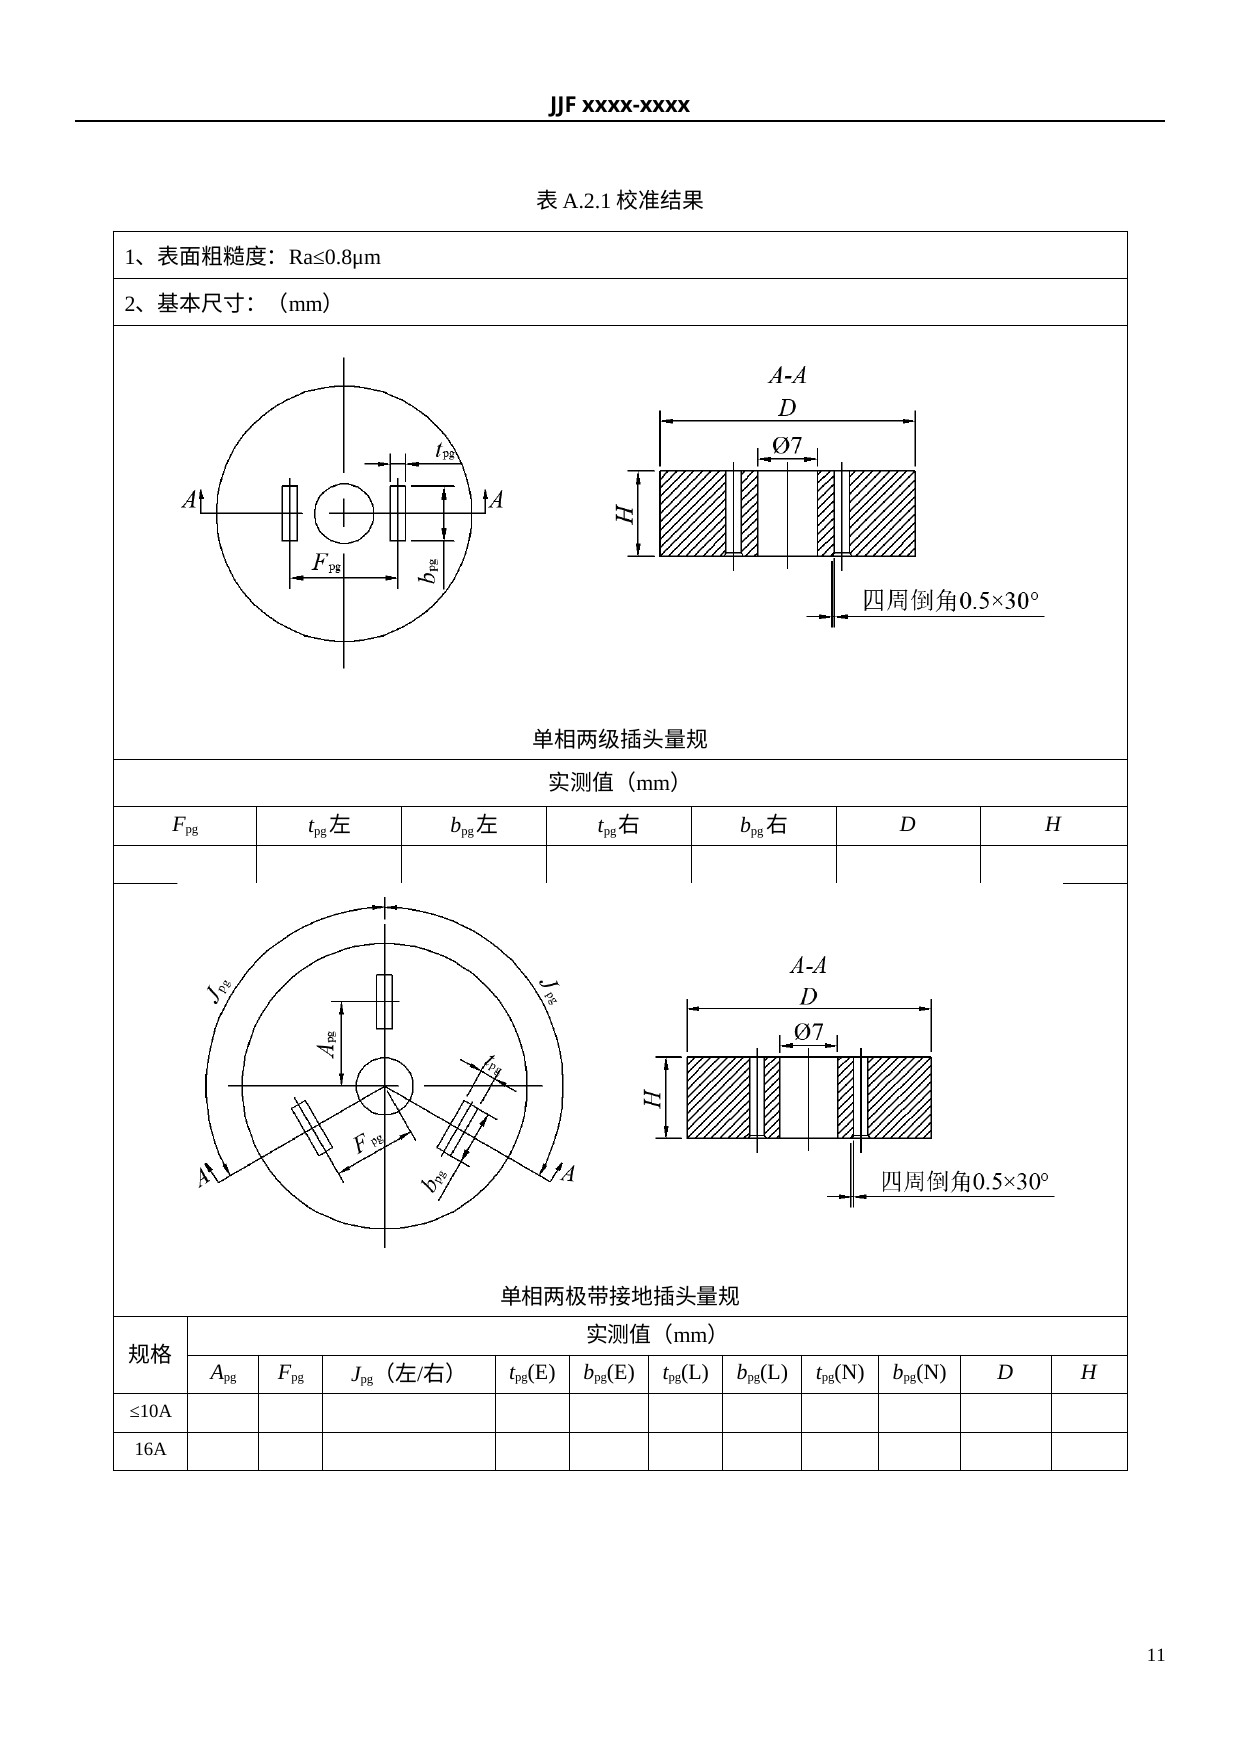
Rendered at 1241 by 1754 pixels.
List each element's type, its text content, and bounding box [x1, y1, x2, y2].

picture [177, 883, 1063, 1259]
table_cell [879, 1394, 960, 1432]
table_cell Fpg [114, 807, 256, 844]
table_cell [188, 1433, 258, 1470]
table_cell [649, 1394, 722, 1432]
table_cell [837, 846, 980, 882]
table_cell [961, 1394, 1051, 1432]
table_cell [723, 1394, 801, 1432]
table_cell tpg(E) [496, 1356, 569, 1393]
table_cell [496, 1433, 569, 1470]
table_cell bpg右 [692, 807, 836, 844]
table_cell [259, 1394, 322, 1432]
table_cell [802, 1433, 878, 1470]
table_cell [114, 846, 256, 882]
table_cell [496, 1394, 569, 1432]
table_cell Jpg（左/右） [323, 1356, 495, 1393]
table_cell [259, 1433, 322, 1470]
picture [177, 326, 1063, 687]
table_cell tpg(N) [802, 1356, 878, 1393]
table_cell [649, 1433, 722, 1470]
table_cell [570, 1394, 648, 1432]
table_cell D [837, 807, 980, 844]
table_cell 规格 [114, 1317, 187, 1393]
table_cell 2、基本尺寸：（mm） [114, 279, 1127, 325]
table_cell bpg左 [402, 807, 546, 844]
table_cell [961, 1433, 1051, 1470]
table_cell bpg(E) [570, 1356, 648, 1393]
table_cell [323, 1433, 495, 1470]
table_cell tpg左 [257, 807, 401, 844]
table_cell [323, 1394, 495, 1432]
table_cell [723, 1433, 801, 1470]
table_cell H [981, 807, 1127, 844]
table_cell [879, 1433, 960, 1470]
table_cell [188, 1394, 258, 1432]
table_cell 实测值（mm） [188, 1317, 1127, 1354]
table_cell Fpg [259, 1356, 322, 1393]
table_cell 实测值（mm） [114, 760, 1127, 806]
table_cell [1052, 1433, 1127, 1470]
table_cell 单相两级插头量规 [114, 326, 1127, 759]
table_cell tpg右 [547, 807, 691, 844]
table_cell [257, 846, 401, 882]
table_cell bpg(N) [879, 1356, 960, 1393]
table_cell D [961, 1356, 1051, 1393]
table_cell [802, 1394, 878, 1432]
table_cell [692, 846, 836, 882]
table_cell Apg [188, 1356, 258, 1393]
table_cell [570, 1433, 648, 1470]
table_cell tpg(L) [649, 1356, 722, 1393]
text 表A.2.1 校准结果 [75, 182, 1165, 215]
table_cell bpg(L) [723, 1356, 801, 1393]
table_cell 单相两极带接地插头量规 [114, 884, 1127, 1316]
table_cell [402, 846, 546, 882]
table_cell [547, 846, 691, 882]
table_cell [981, 846, 1127, 882]
table_cell 16A [114, 1433, 187, 1470]
table_header 1、表面粗糙度：Ra≤0.8μm [114, 232, 1127, 278]
table_cell ≤10A [114, 1394, 187, 1432]
table_cell H [1052, 1356, 1127, 1393]
table_cell [1052, 1394, 1127, 1432]
